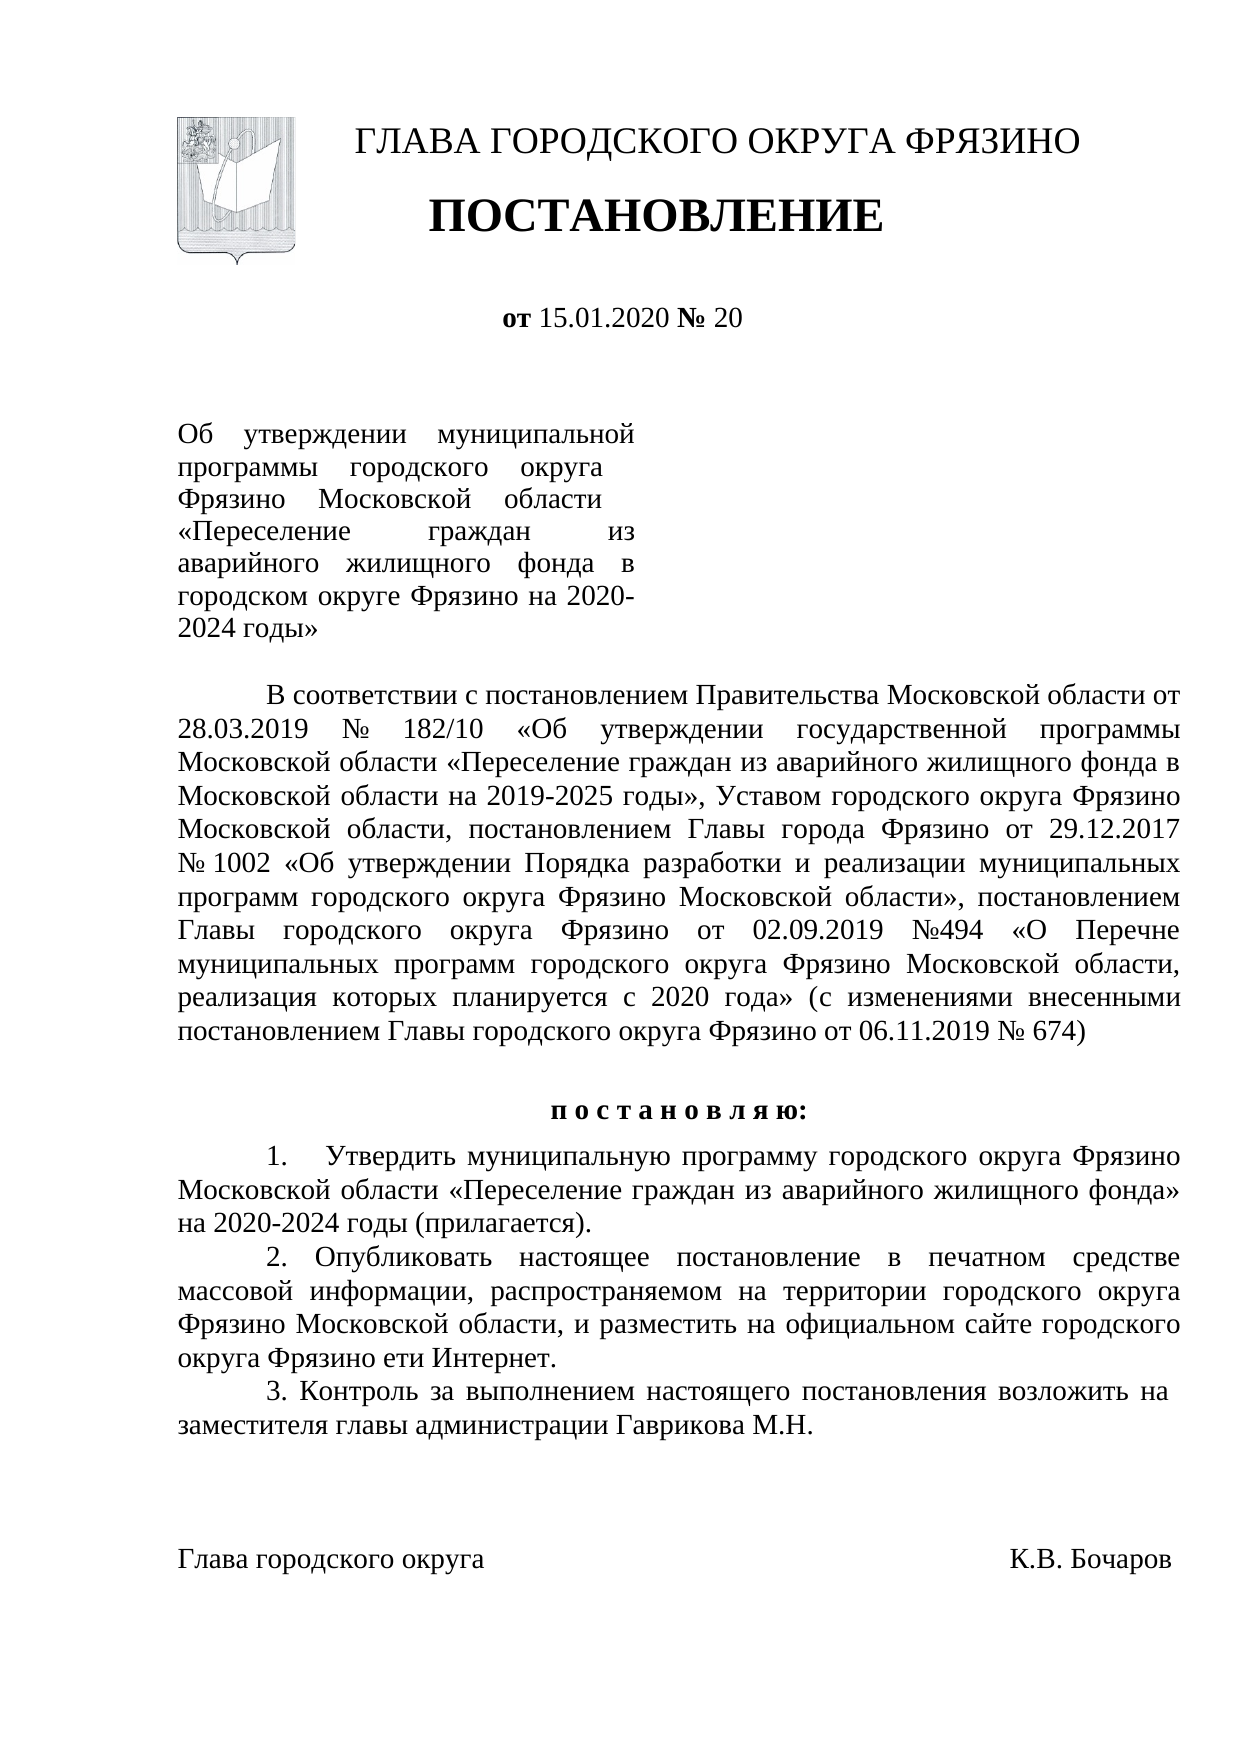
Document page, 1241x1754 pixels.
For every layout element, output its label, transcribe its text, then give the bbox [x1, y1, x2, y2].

text 3. Контроль за выполнением настоящего постановления возложить на заместителя главы администрации Гаврикова М.Н. [177, 1373, 1181, 1440]
text Об утверждении муниципальной программы городского округа Фрязино Московской области «Переселение граждан из аварийного жилищного фонда в городском округе Фрязино на 2020-2024 годы» [177, 418, 635, 644]
picture [177, 117, 296, 265]
text п о с т а н о в л я ю: [177, 1092, 1181, 1126]
subtitle ПОСТАНОВЛЕНИЕ [428, 186, 1181, 241]
text от 15.01.2020 № 20 [369, 300, 1181, 334]
text 2. Опубликовать настоящее постановление в печатном средстве массовой информации, распространяемом на территории городского округа Фрязино Московской области, и разместить на официальном сайте городского округа Фрязино ети Интернет. [177, 1239, 1181, 1373]
text В соответствии с постановлением Правительства Московской области от 28.03.2019 № 182/10 «Об утверждении государственной программы Московской области «Переселение граждан из аварийного жилищного фонда в Московской области на 2019-2025 годы», Уставом городского округа Фрязино Московской области, постановлением Главы города Фрязино от 29.12.2017 № 1002 «Об утверждении Порядка разработки и реализации муниципальных программ городского округа Фрязино Московской области», постановлением Главы городского округа Фрязино от 02.09.2019 №494 «О Перечне муниципальных программ городского округа Фрязино Московской области, реализация которых планируется с 2020 года» (c изменениями внесенными постановлением Главы городского округа Фрязино от 06.11.2019 № 674) [177, 677, 1181, 1046]
text Глава городского округа К.В. Бочаров [177, 1541, 1181, 1574]
list Утвердить муниципальную программу городского округа Фрязино Московской области «Переселение граждан из аварийного жилищного фонда» на 2020-2024 годы (прилагается). [177, 1138, 1181, 1239]
subtitle ГЛАВА ГОРОДСКОГО ОКРУГА ФРЯЗИНО [354, 118, 1181, 161]
